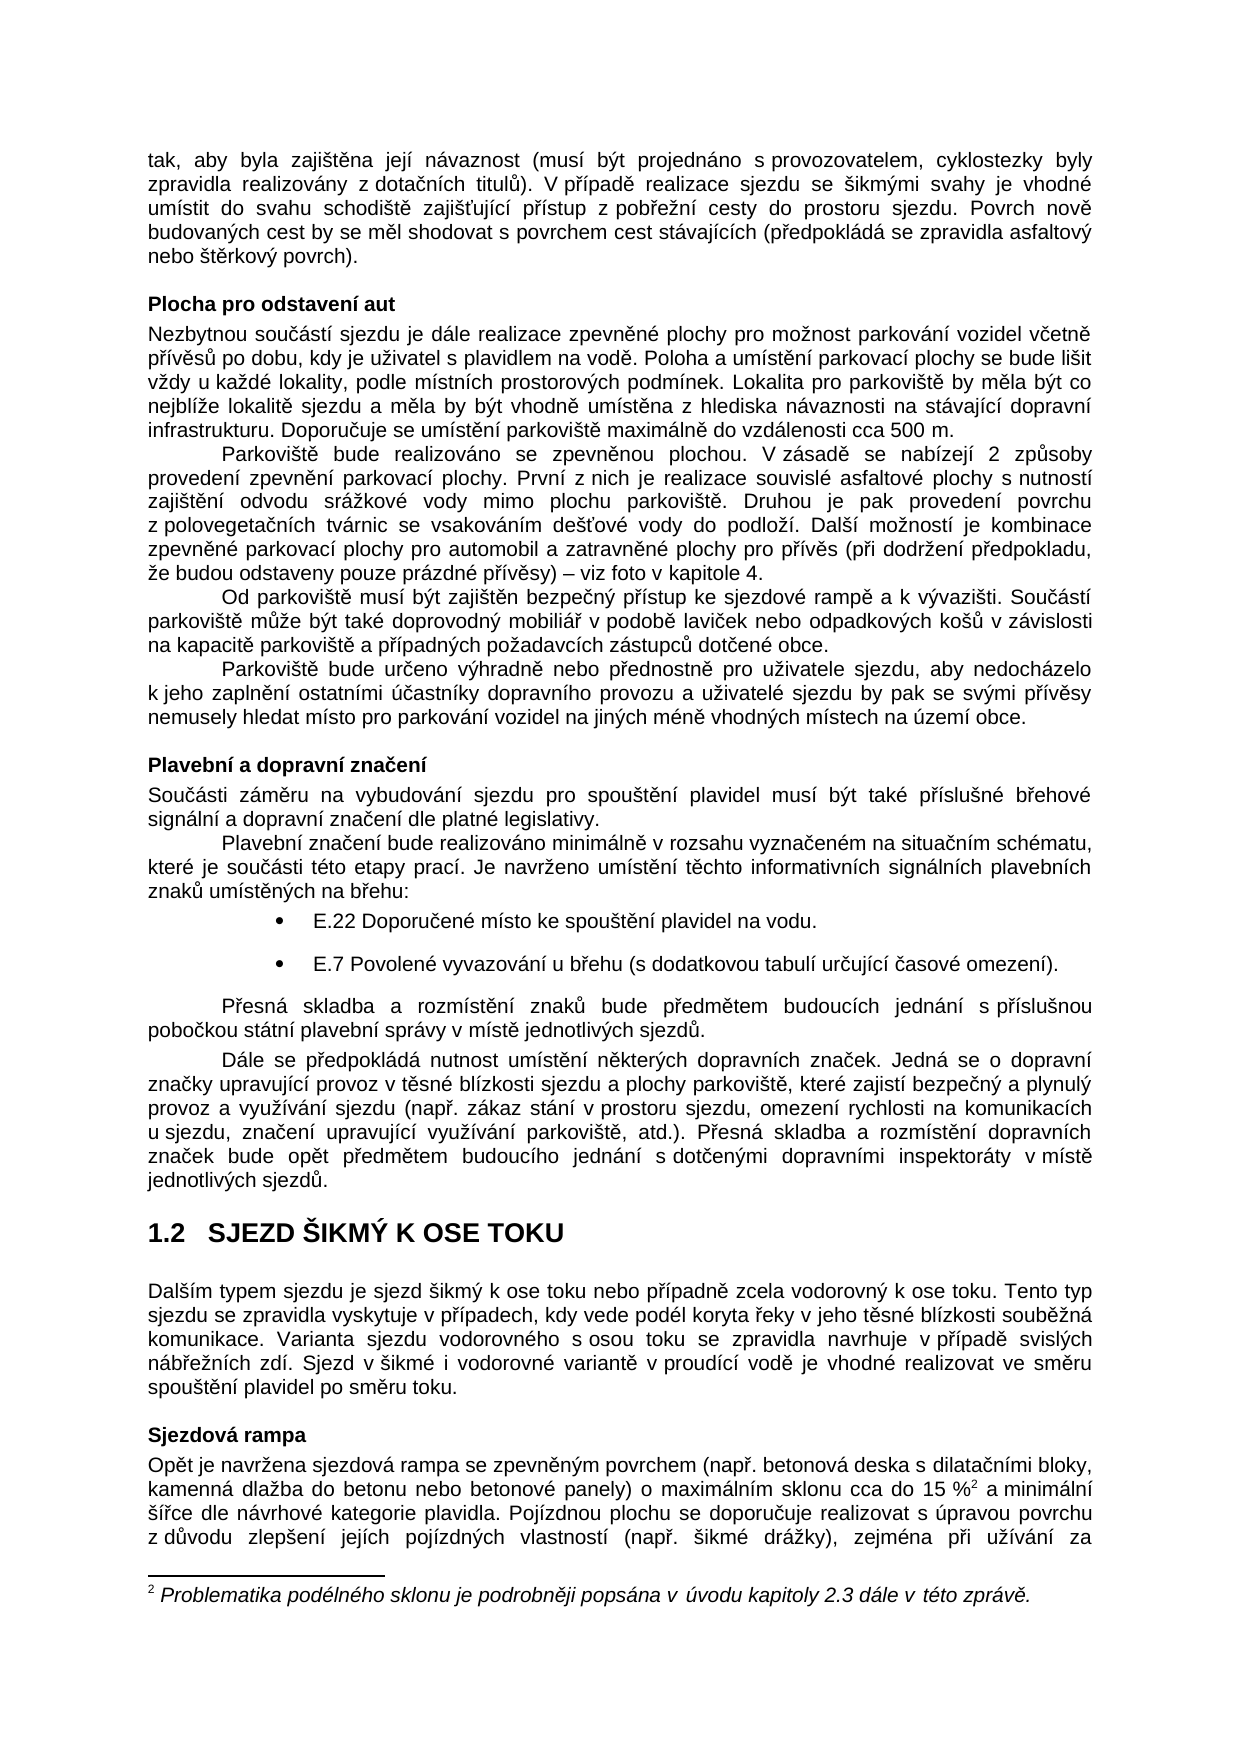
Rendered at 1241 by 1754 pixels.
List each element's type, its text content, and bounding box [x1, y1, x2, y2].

text Parkoviště bude určeno výhradně nebo přednostně pro uživatele sjezdu, aby nedocházelo k jeho zaplnění ostatními účastníky dopravního provozu a uživatelé sjezdu by pak se svými přívěsy nemusely hledat místo pro parkování vozidel na jiných méně vhodných místech na území obce. [148, 657, 1093, 729]
text Parkoviště bude realizováno se zpevněnou plochou. V zásadě se nabízejí 2 způsoby provedení zpevnění parkovací plochy. První z nich je realizace souvislé asfaltové plochy s nutností zajištění odvodu srážkové vody mimo plochu parkoviště. Druhou je pak provedení povrchu z polovegetačních tvárnic se vsakováním dešťové vody do podloží. Další možností je kombinace zpevněné parkovací plochy pro automobil a zatravněné plochy pro přívěs (při dodržení předpokladu, že budou odstaveny pouze prázdné přívěsy) – viz foto v kapitole 4. [148, 441, 1093, 585]
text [148, 148, 1093, 267]
list E.7 Povolené vyvazování u břehu (s dodatkovou tabulí určující časové omezení). [276, 951, 1093, 975]
text Dále se předpokládá nutnost umístění některých dopravních značek. Jedná se o dopravní značky upravující provoz v těsné blízkosti sjezdu a plochy parkoviště, které zajistí bezpečný a plynulý provoz a využívání sjezdu (např. zákaz stání v prostoru sjezdu, omezení rychlosti na komunikacích u sjezdu, značení upravující využívání parkoviště, atd.). Přesná skladba a rozmístění dopravních značek bude opět předmětem budoucího jednání s dotčenými dopravními inspektoráty v místě jednotlivých sjezdů. [148, 1048, 1093, 1192]
text Dalším typem sjezdu je sjezd šikmý k ose toku nebo případně zcela vodorovný k ose toku. Tento typ sjezdu se zpravidla vyskytuje v případech, kdy vede podél koryta řeky v jeho těsné blízkosti souběžná komunikace. Varianta sjezdu vodorovného s osou toku se zpravidla navrhuje v případě svislých nábřežních zdí. Sjezd v šikmé i vodorovné variantě v proudící vodě je vhodné realizovat ve směru spouštění plavidel po směru toku. [148, 1279, 1093, 1399]
subtitle Sjezd šikmý k ose toku [148, 1217, 1093, 1248]
text Plavební značení bude realizováno minimálně v rozsahu vyznačeném na situačním schématu, které je součásti této etapy prací. Je navrženo umístění těchto informativních signálních plavebních znaků umístěných na břehu: [148, 831, 1093, 903]
text Přesná skladba a rozmístění znaků bude předmětem budoucích jednání s příslušnou pobočkou státní plavební správy v místě jednotlivých sjezdů. [148, 994, 1093, 1042]
text Plocha pro odstavení aut [148, 291, 1093, 315]
text Součásti záměru na vybudování sjezdu pro spouštění plavidel musí být také příslušné břehové signální a dopravní značení dle platné legislativy. [148, 783, 1093, 831]
list E.22 Doporučené místo ke spouštění plavidel na vodu. [276, 909, 1093, 933]
text Od parkoviště musí být zajištěn bezpečný přístup ke sjezdové rampě a k vývazišti. Součástí parkoviště může být také doprovodný mobiliář v podobě laviček nebo odpadkových košů v závislosti na kapacitě parkoviště a případných požadavcích zástupců dotčené obce. [148, 585, 1093, 657]
text Sjezdová rampa [148, 1423, 1093, 1447]
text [148, 1453, 1093, 1549]
text Nezbytnou součástí sjezdu je dále realizace zpevněné plochy pro možnost parkování vozidel včetně přívěsů po dobu, kdy je uživatel s plavidlem na vodě. Poloha a umístění parkovací plochy se bude lišit vždy u každé lokality, podle místních prostorových podmínek. Lokalita pro parkoviště by měla být co nejblíže lokalitě sjezdu a měla by být vhodně umístěna z hlediska návaznosti na stávající dopravní infrastrukturu. Doporučuje se umístění parkoviště maximálně do vzdálenosti cca 500 m. [148, 322, 1093, 441]
text Plavební a dopravní značení [148, 753, 1093, 777]
